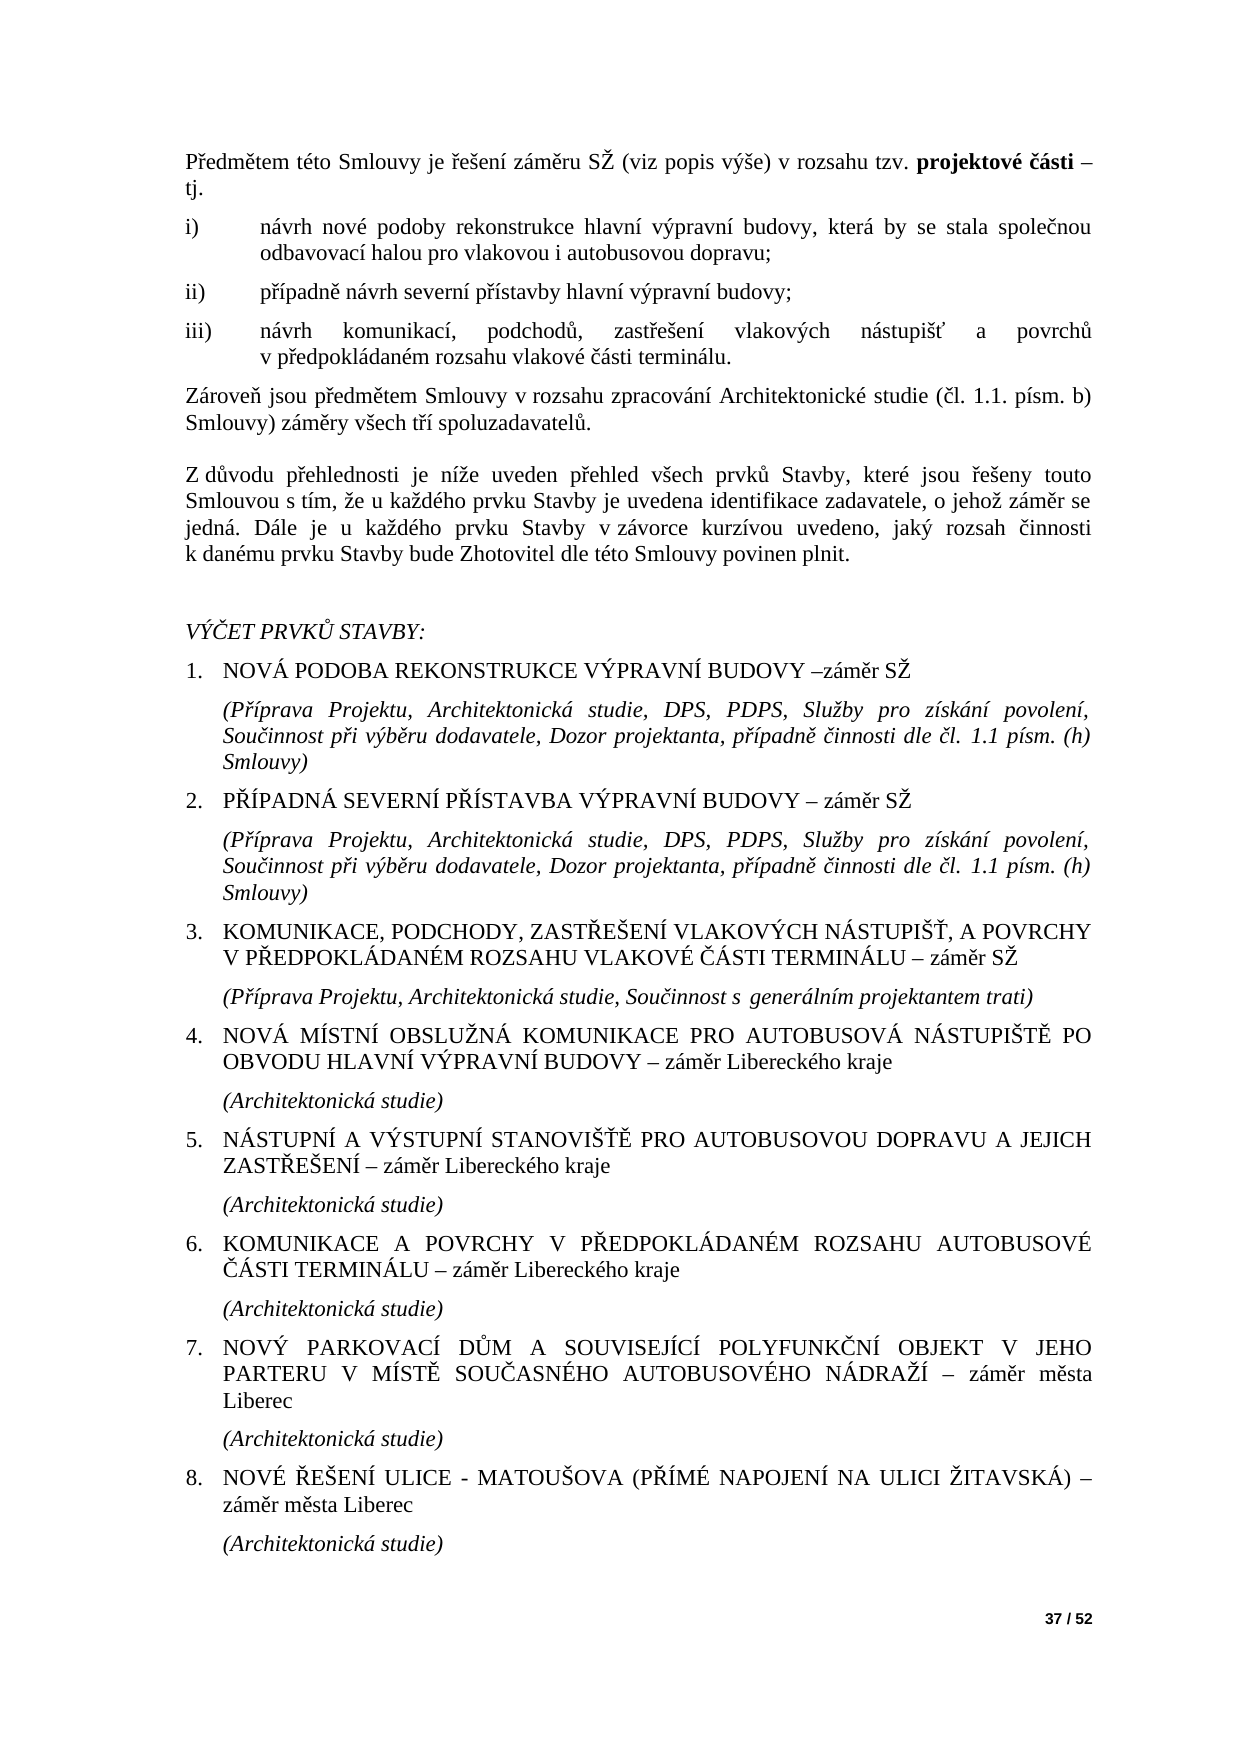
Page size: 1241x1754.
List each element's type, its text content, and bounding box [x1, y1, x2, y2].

list nový parkovací dům a související polyfunkční objekt v jeho parteru v místě současného autobusového nádraží – záměr města Liberec [186, 1334, 1092, 1413]
list nástupní a výstupní stanovišťě pro autobusovou dopravu a jejich zastřešení – záměr Libereckého kraje [186, 1126, 1092, 1178]
list návrh nové podoby rekonstrukce hlavní výpravní budovy, která by se stala společnou odbavovací halou pro vlakovou i autobusovou dopravu; [185, 213, 1092, 266]
list (Architektonická studie) [223, 1295, 1092, 1321]
list KOMUNIKACE, PODCHODY, ZASTŘEŠENÍ VLAKOVÝCH NÁSTUPIŠŤ, A POVRCHY V PŘEDPOKLÁDANÉM ROZSAHU VLAKOVÉ ČÁSTI TERMINÁLU – záměr SŽ [186, 918, 1092, 970]
list návrh komunikací, podchodů, zastřešení vlakových nástupišť a povrchů v předpokládaném rozsahu vlakové části terminálu. [185, 317, 1092, 370]
list (Příprava Projektu, Architektonická studie, DPS, PDPS, Služby pro získání povolení, Součinnost při výběru dodavatele, Dozor projektanta, případně činnosti dle čl. 1.1 písm. (h) Smlouvy) [223, 826, 1092, 905]
list komunikace a povrchy v předpokládaném rozsahu autobusové části terminálu – záměr Libereckého kraje [186, 1230, 1092, 1283]
list (Architektonická studie) [223, 1426, 1092, 1452]
list (Příprava Projektu, Architektonická studie, DPS, PDPS, Služby pro získání povolení, Součinnost při výběru dodavatele, Dozor projektanta, případně činnosti dle čl. 1.1 písm. (h) Smlouvy) [223, 696, 1092, 775]
list případně návrh severní přístavby hlavní výpravní budovy; [185, 278, 1092, 304]
list (Příprava Projektu, Architektonická studie, Součinnost s generálním projektantem trati) [223, 983, 1092, 1009]
list nová místní obslužná komunikace pro autobusová nástupiště po obvodu hlavní výpravní budovy – záměr Libereckého kraje [186, 1022, 1092, 1074]
list PŘÍPADNÁ SEVERNÍ PŘÍSTAVBA VÝPRAVNÍ BUDOVY – záměr SŽ [186, 787, 1092, 814]
list NOVÁ PODOBA REKONSTRUKCE VÝPRAVNÍ BUDOVY –záměr SŽ [186, 657, 1092, 683]
text Výčet prvků Stavby: [185, 618, 1092, 644]
list (Architektonická studie) [223, 1087, 1092, 1113]
list Zároveň jsou předmětem Smlouvy v rozsahu zpracování Architektonické studie (čl. 1.1. písm. b) Smlouvy) záměry všech tří spoluzadavatelů. [185, 382, 1092, 435]
text Předmětem této Smlouvy je řešení záměru SŽ (viz popis výše) v rozsahu tzv. projektové části – tj. [185, 148, 1092, 200]
list nové řešení ulice - Matoušova (přímé napojení na ulici Žitavská) – záměr města Liberec [186, 1464, 1092, 1517]
list Z důvodu přehlednosti je níže uveden přehled všech prvků Stavby, které jsou řešeny touto Smlouvou s tím, že u každého prvku Stavby je uvedena identifikace zadavatele, o jehož záměr se jedná. Dále je u každého prvku Stavby v závorce kurzívou uvedeno, jaký rozsah činnosti k danému prvku Stavby bude Zhotovitel dle této Smlouvy povinen plnit. [185, 461, 1092, 567]
list (Architektonická studie) [223, 1529, 1092, 1556]
list (Architektonická studie) [223, 1191, 1092, 1217]
